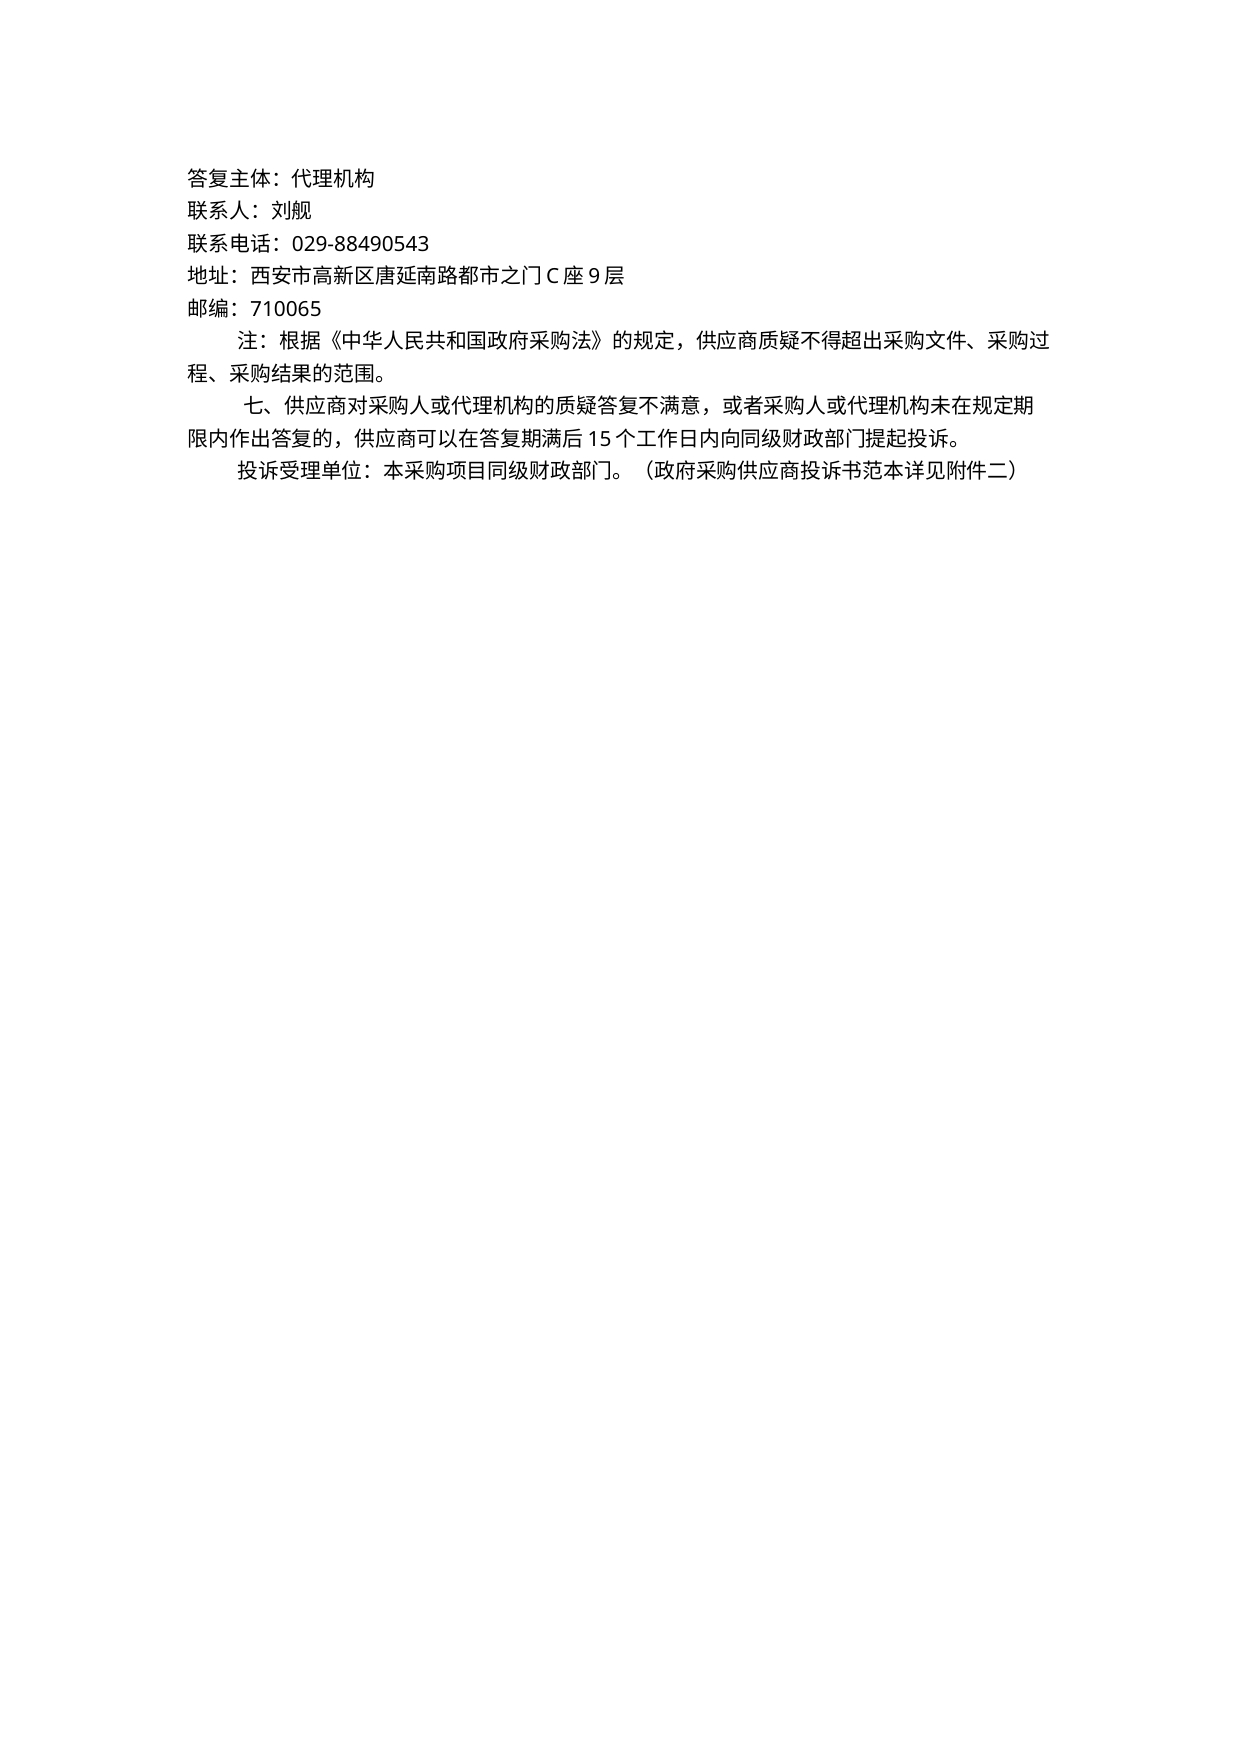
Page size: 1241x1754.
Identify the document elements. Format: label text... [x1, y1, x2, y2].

text 七、供应商对采购人或代理机构的质疑答复不满意，或者采购人或代理机构未在规定期限内作出答复的，供应商可以在答复期满后15个工作日内向同级财政部门提起投诉。 [187, 389, 1053, 454]
text 联系人：刘舰 [187, 194, 1053, 227]
text 地址：西安市高新区唐延南路都市之门C座9层 [187, 259, 1053, 292]
text 邮编：710065 [187, 292, 1053, 324]
text 投诉受理单位：本采购项目同级财政部门。（政府采购供应商投诉书范本详见附件二） [187, 454, 1053, 487]
text 注：根据《中华人民共和国政府采购法》的规定，供应商质疑不得超出采购文件、采购过程、采购结果的范围。 [187, 324, 1053, 389]
text 答复主体：代理机构 [187, 162, 1053, 194]
text 联系电话：029-88490543 [187, 227, 1053, 259]
